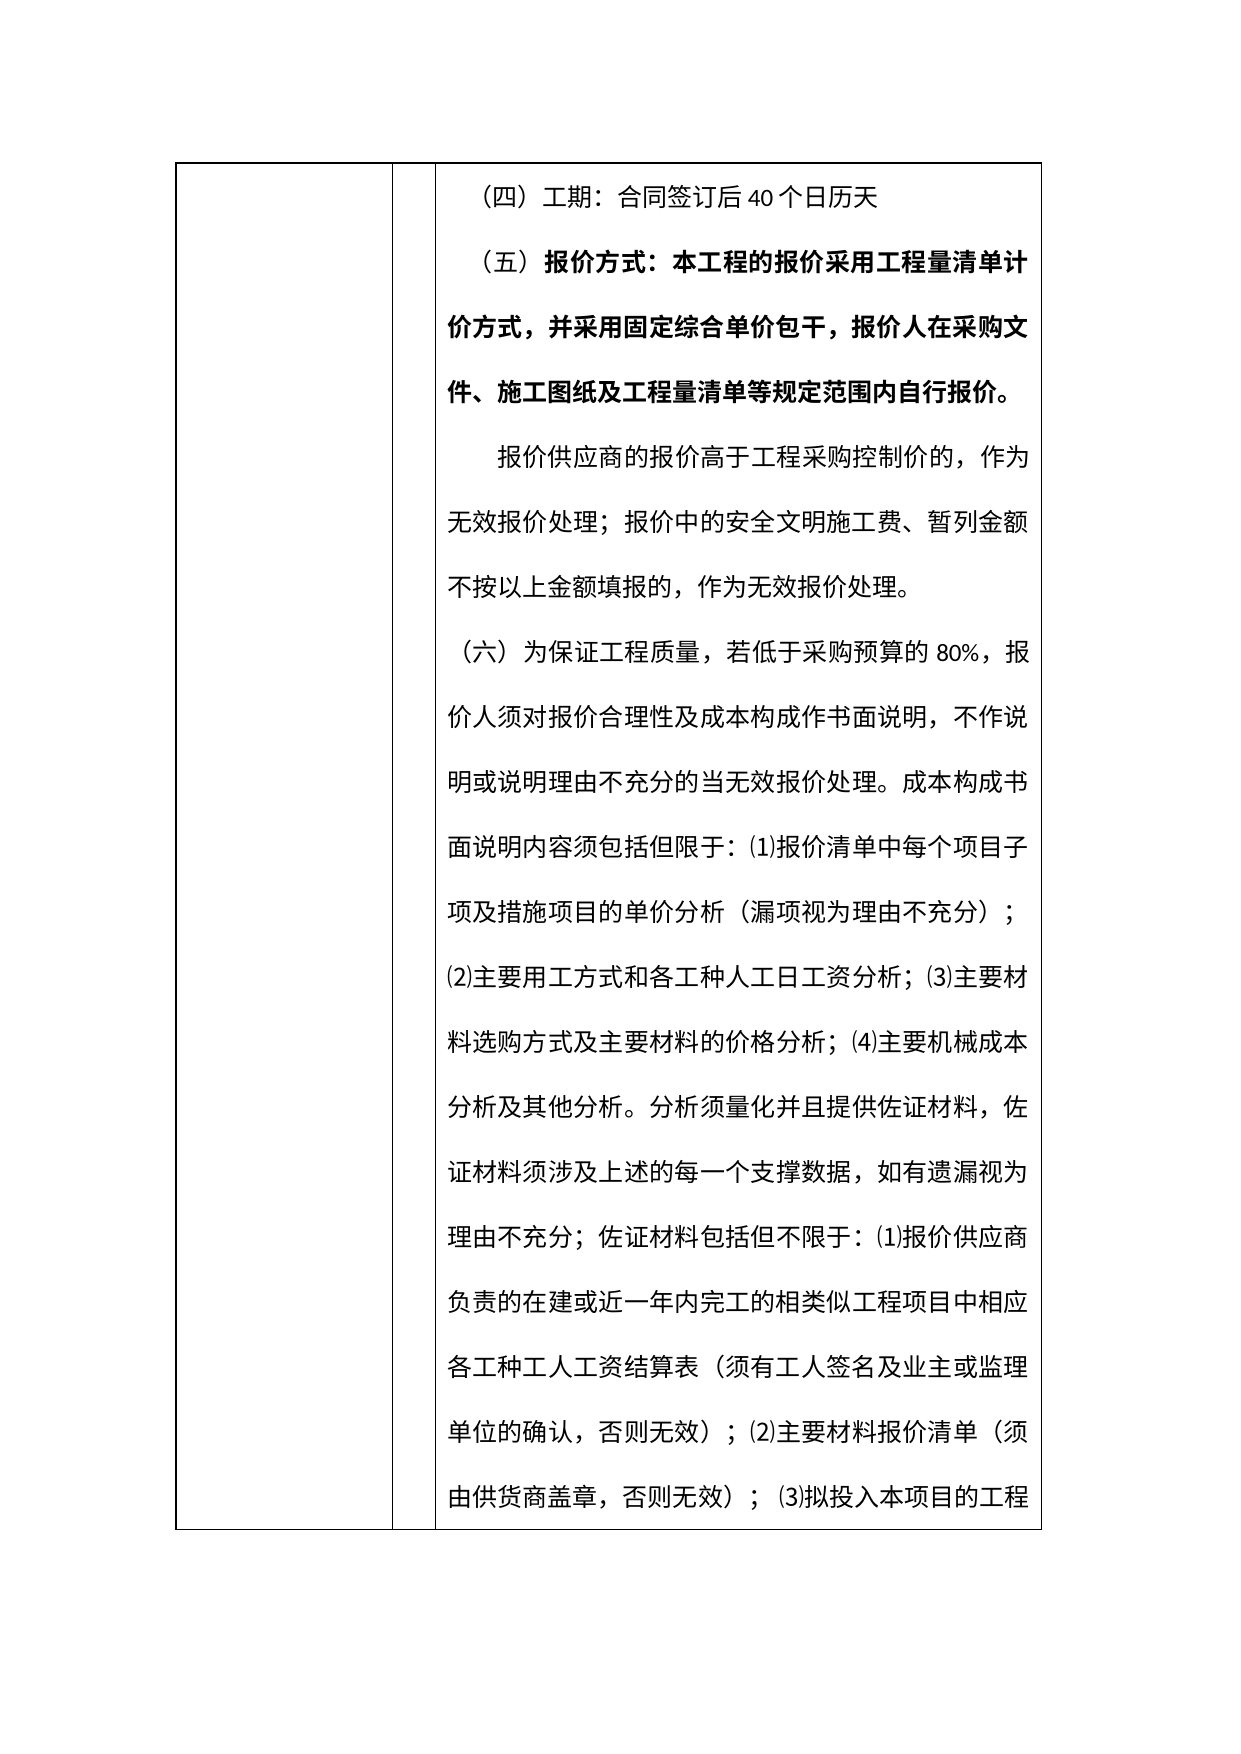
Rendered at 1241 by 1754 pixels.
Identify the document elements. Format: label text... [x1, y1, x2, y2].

table_cell [177, 164, 392, 1528]
table_cell 1 [393, 164, 435, 1528]
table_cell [436, 164, 1041, 1528]
